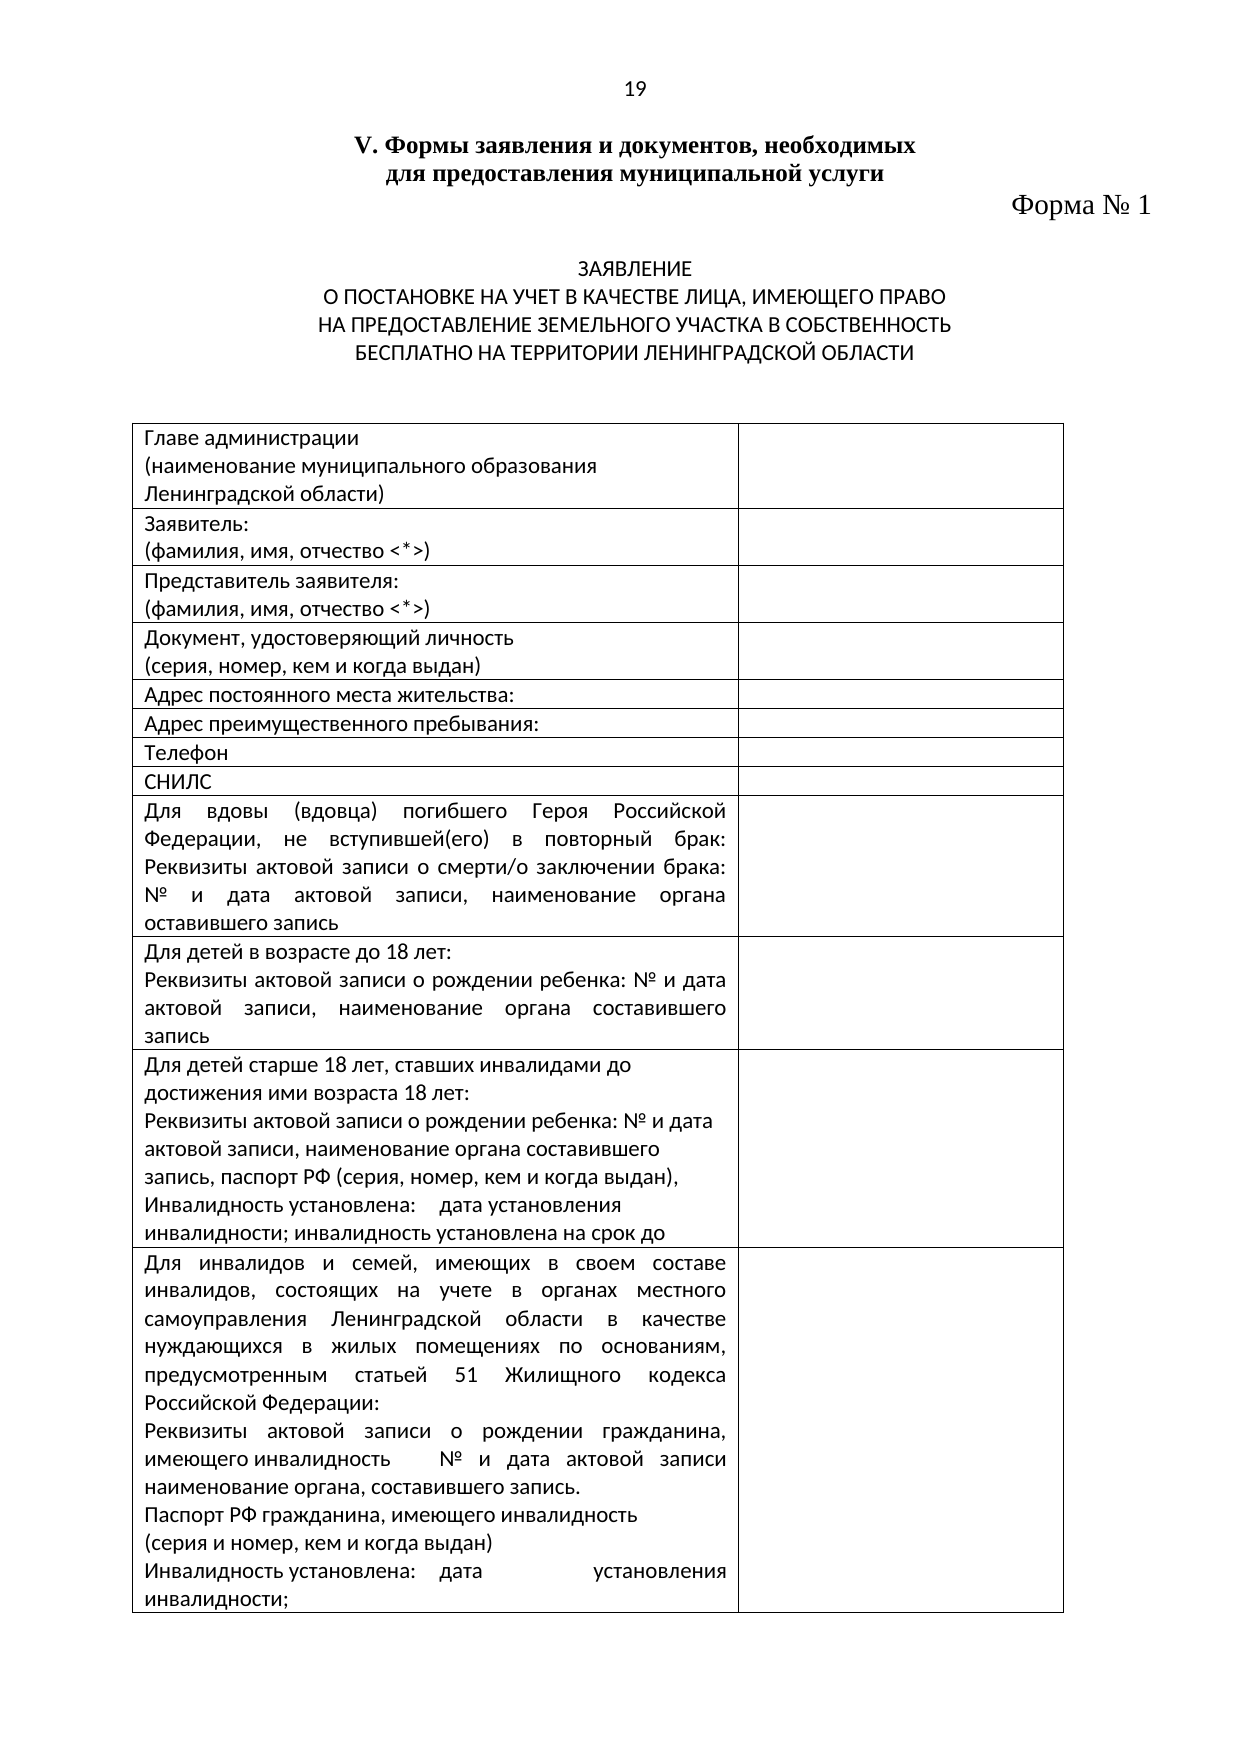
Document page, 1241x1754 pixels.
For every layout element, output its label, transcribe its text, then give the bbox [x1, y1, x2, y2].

table_header Главе администрации (наименование муниципального образования Ленинградской области) [133, 424, 738, 508]
table_cell СНИЛС [133, 767, 738, 795]
table_cell [739, 623, 1063, 679]
table_cell Для вдовы (вдовца) погибшего Героя Российской Федерации, не вступившей(его) в повторный брак: Реквизиты актовой записи о смерти/о заключении брака: № и дата актовой записи, наименование органа оставившего запись [133, 796, 738, 936]
text БЕСПЛАТНО НА ТЕРРИТОРИИ ЛЕНИНГРАДСКОЙ ОБЛАСТИ [118, 338, 1152, 366]
table_cell [739, 937, 1063, 1049]
table_cell Адрес постоянного места жительства: [133, 680, 738, 708]
text V. Формы заявления и документов, необходимых [118, 130, 1152, 158]
table_cell [739, 1050, 1063, 1247]
table_cell [739, 566, 1063, 622]
table_cell [739, 680, 1063, 708]
text для предоставления муниципальной услуги [118, 158, 1152, 187]
table_cell [739, 767, 1063, 795]
table_cell Для детей старше 18 лет, ставших инвалидами до достижения ими возраста 18 лет: Реквизиты актовой записи о рождении ребенка: № и дата актовой записи, наименование органа составившего запись, паспорт РФ (серия, номер, кем и когда выдан), Инвалидность установлена: дата установления инвалидности; инвалидность установлена на срок до [133, 1050, 738, 1247]
table_cell [739, 738, 1063, 766]
table_cell Адрес преимущественного пребывания: [133, 709, 738, 737]
table_cell Представитель заявителя: (фамилия, имя, отчество <*>) [133, 566, 738, 622]
table_cell Заявитель: (фамилия, имя, отчество <*>) [133, 509, 738, 565]
table_cell Для детей в возрасте до 18 лет: Реквизиты актовой записи о рождении ребенка: № и дата актовой записи, наименование органа составившего запись [133, 937, 738, 1049]
table_cell [739, 509, 1063, 565]
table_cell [133, 1248, 738, 1612]
text НА ПРЕДОСТАВЛЕНИЕ ЗЕМЕЛЬНОГО УЧАСТКА В СОБСТВЕННОСТЬ [118, 310, 1152, 338]
table_cell Документ, удостоверяющий личность (серия, номер, кем и когда выдан) [133, 623, 738, 679]
text ЗАЯВЛЕНИЕ [118, 254, 1152, 282]
table_cell Телефон [133, 738, 738, 766]
table_cell [739, 796, 1063, 936]
table_cell [739, 1248, 1063, 1612]
table_header [739, 424, 1063, 508]
text О ПОСТАНОВКЕ НА УЧЕТ В КАЧЕСТВЕ ЛИЦА, ИМЕЮЩЕГО ПРАВО [118, 282, 1152, 310]
table_cell [739, 709, 1063, 737]
text Форма № 1 [118, 187, 1152, 221]
